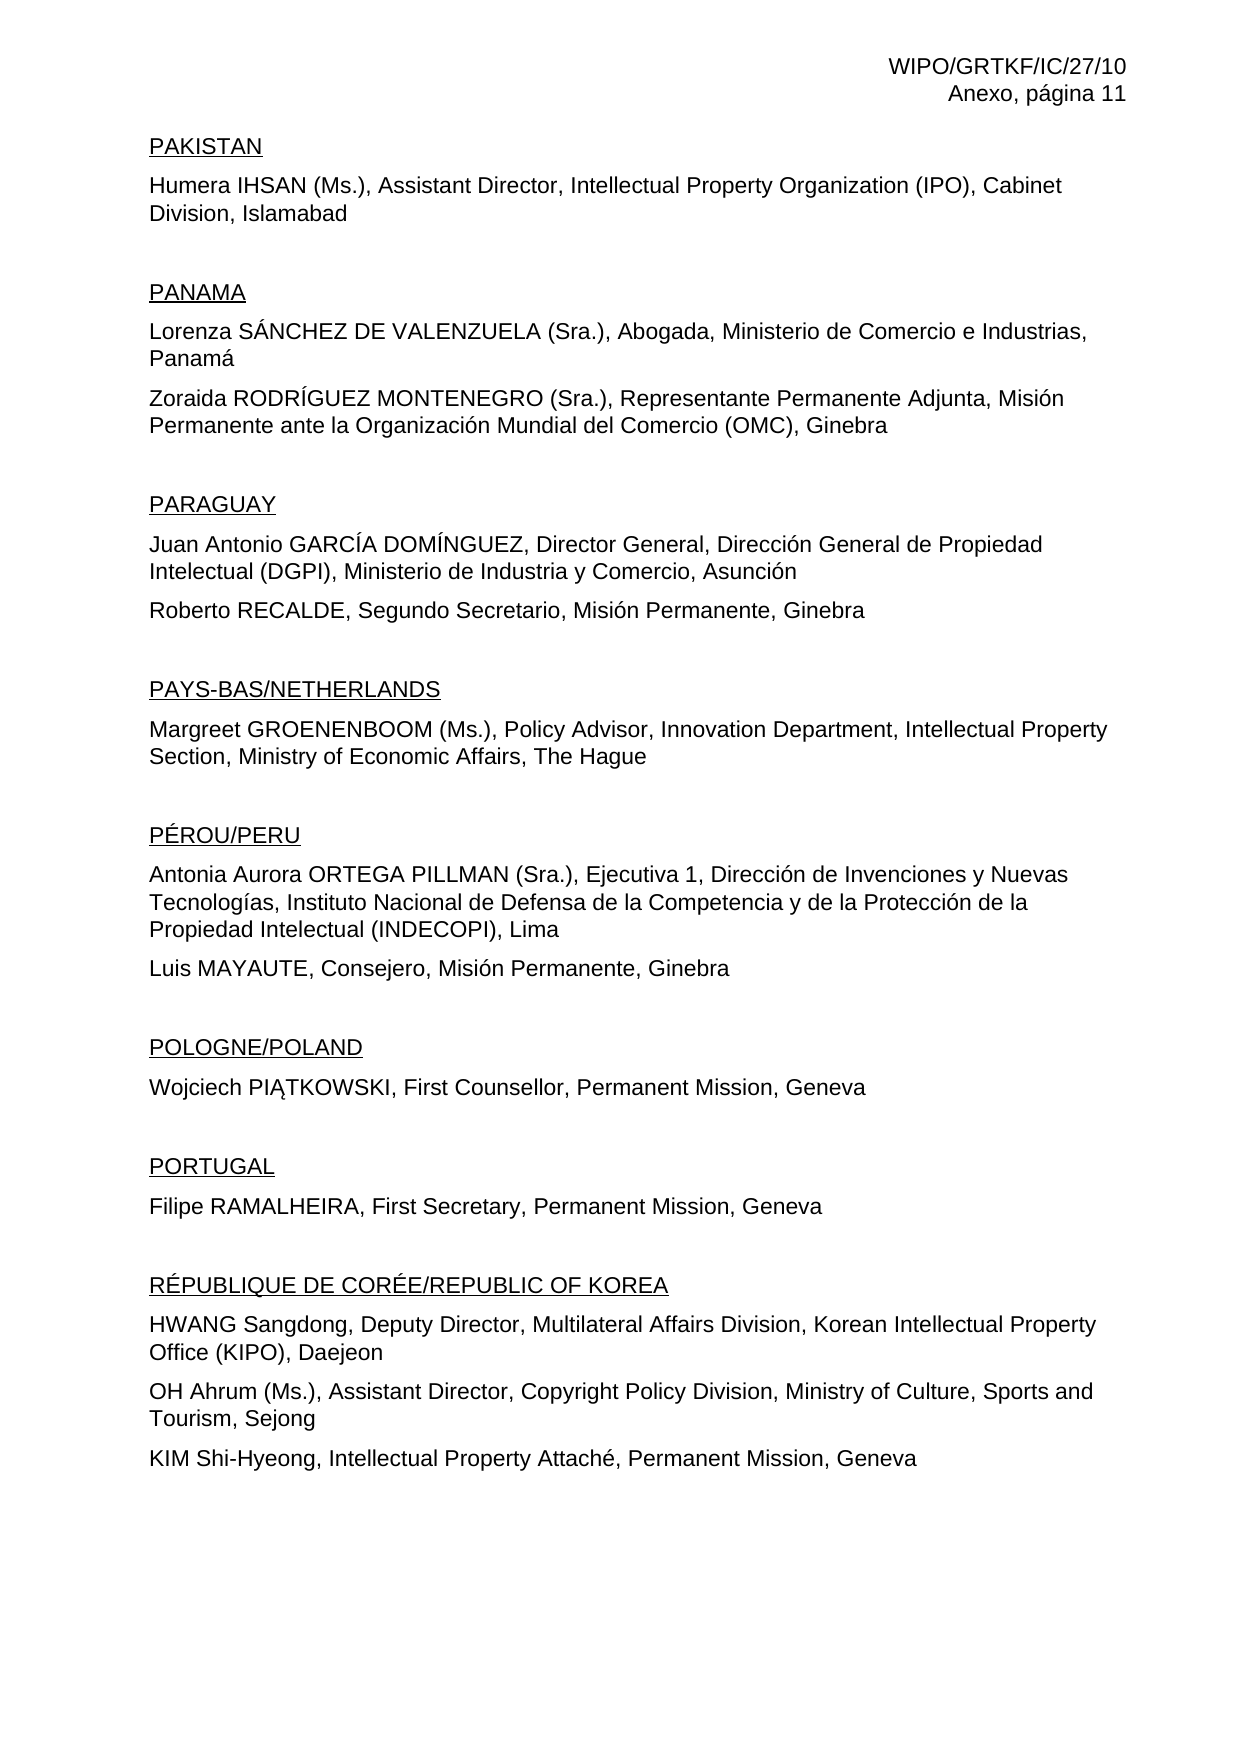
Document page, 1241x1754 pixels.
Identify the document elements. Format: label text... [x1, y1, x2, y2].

text Lorenza SÁNCHEZ DE VALENZUELA (Sra.), Abogada, Ministerio de Comercio e Industrias, Panamá [149, 318, 1122, 372]
text Wojciech PIĄTKOWSKI, First Counsellor, Permanent Mission, Geneva [149, 1073, 1122, 1100]
text Antonia Aurora ORTEGA PILLMAN (Sra.), Ejecutiva 1, Dirección de Invenciones y Nuevas Tecnologías, Instituto Nacional de Defensa de la Competencia y de la Protección de la Propiedad Intelectual (INDECOPI), Lima [149, 861, 1122, 942]
text Zoraida RODRÍGUEZ MONTENEGRO (Sra.), Representante Permanente Adjunta, Misión Permanente ante la Organización Mundial del Comercio (OMC), Ginebra [149, 384, 1122, 438]
text Humera IHSAN (Ms.), Assistant Director, Intellectual Property Organization (IPO), Cabinet Division, Islamabad [149, 172, 1122, 226]
text Juan Antonio GARCÍA DOMÍNGUEZ, Director General, Dirección General de Propiedad Intelectual (DGPI), Ministerio de Industria y Comercio, Asunción [149, 530, 1122, 584]
text PÉROU/PERU [149, 821, 1122, 848]
text PARAGUAY [149, 491, 1122, 518]
text Luis MAYAUTE, Consejero, Misión Permanente, Ginebra [149, 954, 1122, 981]
text POLOGNE/POLAND [149, 1033, 1122, 1061]
text PANAMA [149, 278, 1122, 305]
text PORTUGAL [149, 1152, 1122, 1179]
text OH Ahrum (Ms.), Assistant Director, Copyright Policy Division, Ministry of Culture, Sports and Tourism, Sejong [149, 1377, 1122, 1431]
text KIM Shi-Hyeong, Intellectual Property Attaché, Permanent Mission, Geneva [149, 1444, 1122, 1471]
text PAKISTAN [149, 132, 1122, 159]
text Roberto RECALDE, Segundo Secretario, Misión Permanente, Ginebra [149, 597, 1122, 623]
text Filipe RAMALHEIRA, First Secretary, Permanent Mission, Geneva [149, 1192, 1122, 1219]
text Margreet GROENENBOOM (Ms.), Policy Advisor, Innovation Department, Intellectual Property Section, Ministry of Economic Affairs, The Hague [149, 715, 1122, 769]
text HWANG Sangdong, Deputy Director, Multilateral Affairs Division, Korean Intellectual Property Office (KIPO), Daejeon [149, 1311, 1122, 1365]
text RÉPUBLIQUE DE CORÉE/REPUBLIC OF KOREA [149, 1271, 1122, 1298]
text PAYS-BAS/NETHERLANDS [149, 675, 1122, 702]
